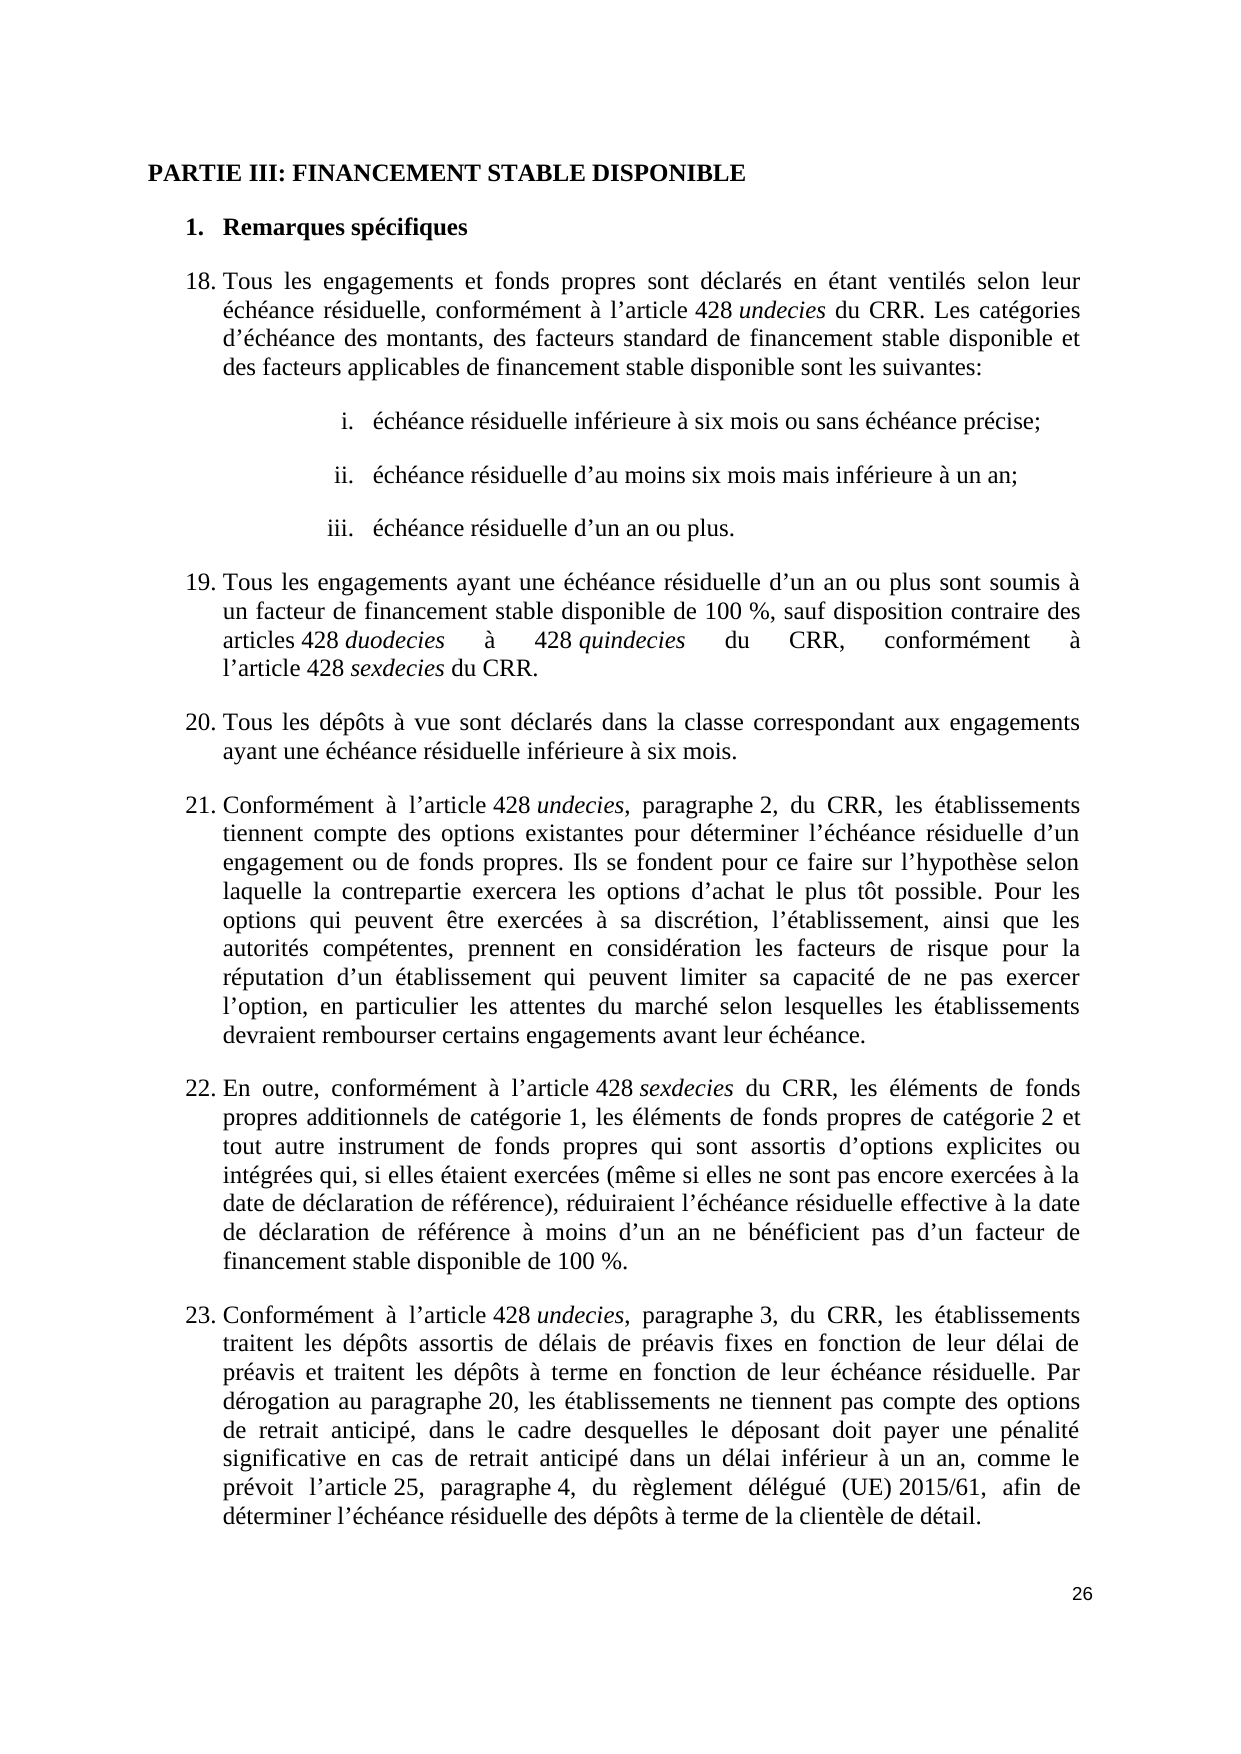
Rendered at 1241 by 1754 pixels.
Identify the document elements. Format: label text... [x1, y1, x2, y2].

list Conformément à l’article 428 undecies, paragraphe 3, du CRR, les établissements traitent les dépôts assortis de délais de préavis fixes en fonction de leur délai de préavis et traitent les dépôts à terme en fonction de leur échéance résiduelle. Par dérogation au paragraphe 21, les établissements ne tiennent pas compte des options de retrait anticipé, dans le cadre desquelles le déposant doit payer une pénalité significative en cas de retrait anticipé dans un délai inférieur à un an, comme le prévoit l’article 25, paragraphe 4, du règlement délégué (UE) 2015/61, afin de déterminer l’échéance résiduelle des dépôts à terme de la clientèle de détail. [185, 1300, 1081, 1530]
text PARTIE III: FINANCEMENT STABLE DISPONIBLE [148, 158, 1092, 187]
list Remarques spécifiques [185, 212, 1092, 241]
list Conformément à l’article 428 undecies, paragraphe 2, du CRR, les établissements tiennent compte des options existantes pour déterminer l’échéance résiduelle d’un engagement ou de fonds propres. Ils se fondent pour ce faire sur l’hypothèse selon laquelle la contrepartie exercera les options d’achat le plus tôt possible. Pour les options qui peuvent être exercées à sa discrétion, l’établissement, ainsi que les autorités compétentes, prennent en considération les facteurs de risque pour la réputation d’un établissement qui peuvent limiter sa capacité de ne pas exercer l’option, en particulier les attentes du marché selon lesquelles les établissements devraient rembourser certains engagements avant leur échéance. [185, 790, 1081, 1048]
list échéance résiduelle d’un an ou plus. [354, 513, 1092, 542]
list Tous les engagements ayant une échéance résiduelle d’un an ou plus sont soumis à un facteur de financement stable disponible de 100 %, sauf disposition contraire des articles 428 duodecies à 428 quindecies du CRR, conformément à l’article 428 sexdecies du CRR. [185, 567, 1081, 682]
list Tous les engagements et fonds propres sont déclarés en étant ventilés selon leur échéance résiduelle, conformément à l’article 428 undecies du CRR. Les catégories d’échéance des montants, des facteurs standard de financement stable disponible et des facteurs applicables de financement stable disponible sont les suivantes: [185, 266, 1081, 381]
list échéance résiduelle inférieure à six mois ou sans échéance précise; [354, 406, 1092, 435]
list échéance résiduelle d’au moins six mois mais inférieure à un an; [354, 460, 1092, 488]
list En outre, conformément à l’article 428 sexdecies du CRR, les éléments de fonds propres additionnels de catégorie 1, les éléments de fonds propres de catégorie 2 et tout autre instrument de fonds propres qui sont assortis d’options explicites ou intégrées qui, si elles étaient exercées (même si elles ne sont pas encore exercées à la date de déclaration de référence), réduiraient l’échéance résiduelle effective à la date de déclaration de référence à moins d’un an ne bénéficient pas d’un facteur de financement stable disponible de 100 %. [185, 1073, 1081, 1275]
list Tous les dépôts à vue sont déclarés dans la classe correspondant aux engagements ayant une échéance résiduelle inférieure à six mois. [185, 707, 1081, 765]
